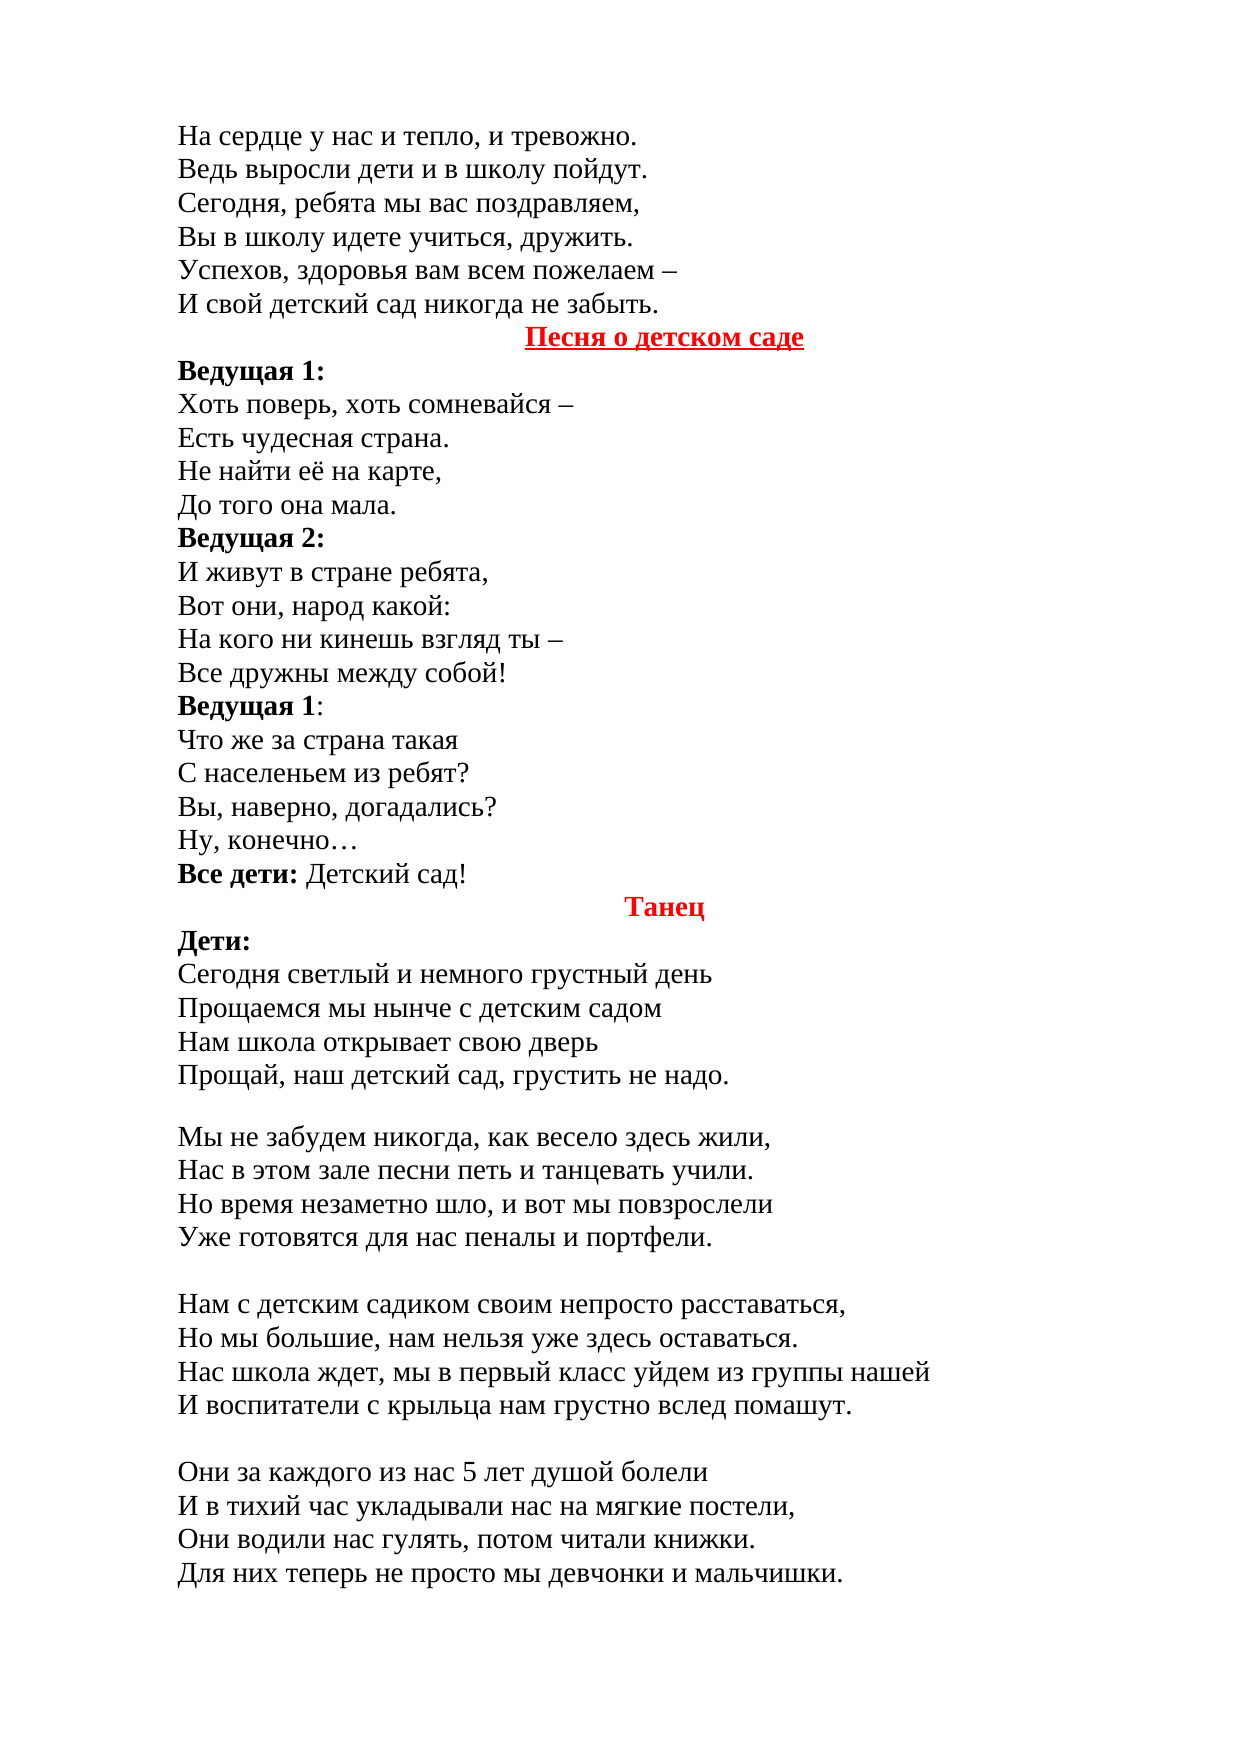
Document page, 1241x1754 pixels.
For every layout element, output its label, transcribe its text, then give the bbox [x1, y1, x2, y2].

text Нам школа открывает свою дверь [177, 1024, 1152, 1057]
text И в тихий час укладывали нас на мягкие постели, [177, 1488, 1152, 1521]
text Прощаемся мы нынче с детским садом [177, 990, 1152, 1024]
text Но мы большие, нам нельзя уже здесь оставаться. [177, 1320, 1152, 1354]
text Мы не забудем никогда, как весело здесь жили, [177, 1119, 1152, 1152]
text Танец [177, 889, 1152, 923]
text Все дружны между собой! [177, 655, 1152, 688]
text Нам с детским садиком своим непросто расставаться, [177, 1287, 1152, 1320]
text Есть чудесная страна. [177, 420, 1152, 453]
text Вы в школу идете учиться, дружить. [177, 219, 1152, 252]
text Хоть поверь, хоть сомневайся – [177, 386, 1152, 420]
text Успехов, здоровья вам всем пожелаем – [177, 252, 1152, 286]
text На кого ни кинешь взгляд ты – [177, 621, 1152, 655]
text Все дети: Детский сад! [177, 856, 1152, 889]
text Не найти её на карте, [177, 453, 1152, 487]
text До того она мала. [177, 487, 1152, 521]
text Что же за страна такая [177, 722, 1152, 755]
text Но время незаметно шло, и вот мы повзрослели [177, 1186, 1152, 1219]
text Для них теперь не просто мы девчонки и мальчишки. [177, 1555, 1152, 1588]
text Ведущая 2: [177, 521, 1152, 554]
text Прощай, наш детский сад, грустить не надо. [177, 1057, 1152, 1091]
text С населеньем из ребят? [177, 755, 1152, 789]
text Ведущая 1: [177, 353, 1152, 386]
text Ведь выросли дети и в школу пойдут. [177, 152, 1152, 185]
text И свой детский сад никогда не забыть. [177, 286, 1152, 319]
text Они за каждого из нас 5 лет душой болели [177, 1454, 1152, 1488]
text Нас школа ждет, мы в первый класс уйдем из группы нашей [177, 1354, 1152, 1387]
text И воспитатели с крыльца нам грустно вслед помашут. [177, 1387, 1152, 1421]
text Песня о детском саде [177, 319, 1152, 353]
text И живут в стране ребята, [177, 554, 1152, 588]
text Ну, конечно… [177, 822, 1152, 856]
text Вы, наверно, догадались? [177, 789, 1152, 822]
text Сегодня светлый и немного грустный день [177, 957, 1152, 990]
text Нас в этом зале песни петь и танцевать учили. [177, 1152, 1152, 1186]
text Они водили нас гулять, потом читали книжки. [177, 1521, 1152, 1555]
text Уже готовятся для нас пеналы и портфели. [177, 1219, 1152, 1253]
text На сердце у нас и тепло, и тревожно. [177, 118, 1152, 152]
text Сегодня, ребята мы вас поздравляем, [177, 185, 1152, 219]
text Дети: [177, 923, 1152, 957]
text Ведущая 1: [177, 688, 1152, 722]
text Вот они, народ какой: [177, 588, 1152, 621]
